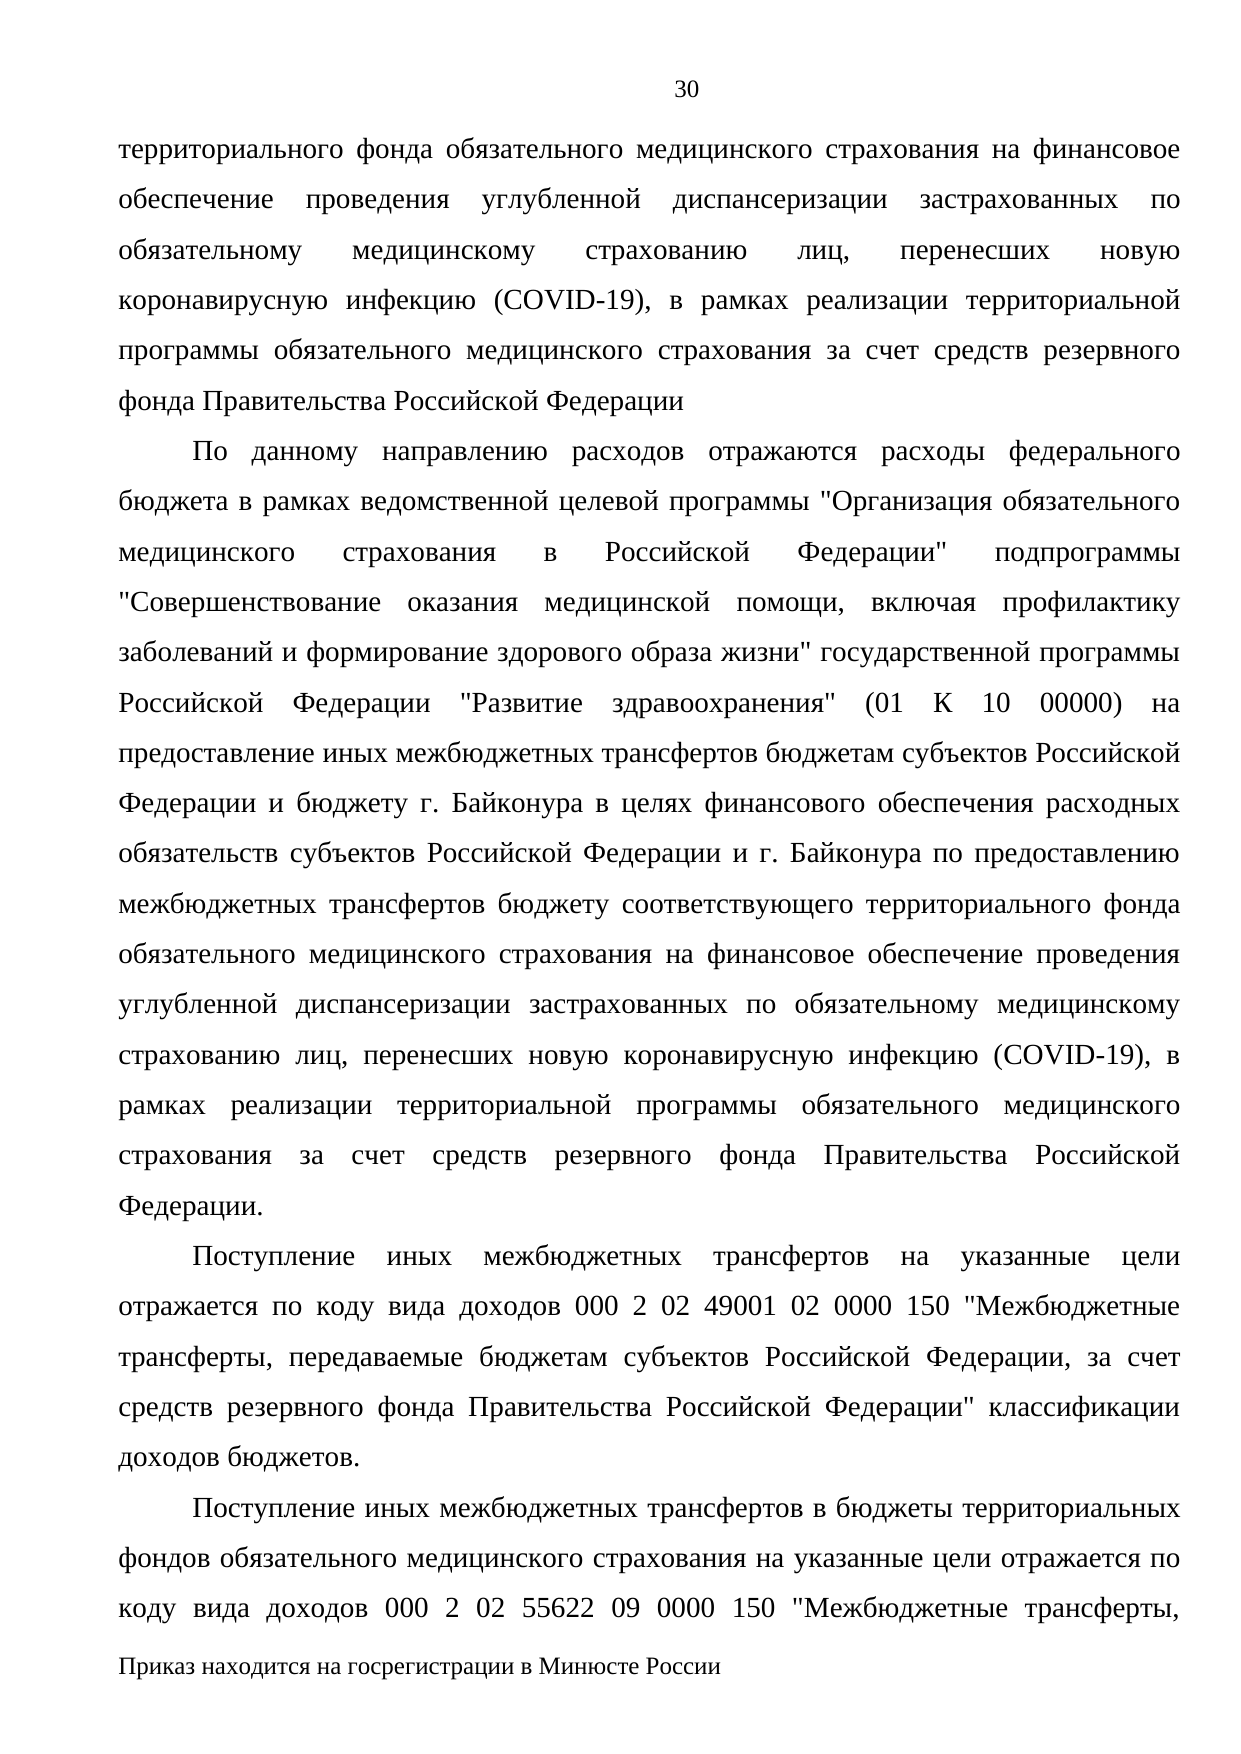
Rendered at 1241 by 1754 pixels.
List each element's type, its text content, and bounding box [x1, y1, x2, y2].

text По данному направлению расходов отражаются расходы федерального бюджета в рамках ведомственной целевой программы "Организация обязательного медицинского страхования в Российской Федерации" подпрограммы "Совершенствование оказания медицинской помощи, включая профилактику заболеваний и формирование здорового образа жизни" государственной программы Российской Федерации "Развитие здравоохранения" (01 К 10 00000) на предоставление иных межбюджетных трансфертов бюджетам субъектов Российской Федерации и бюджету г. Байконура в целях финансового обеспечения расходных обязательств субъектов Российской Федерации и г. Байконура по предоставлению межбюджетных трансфертов бюджету соответствующего территориального фонда обязательного медицинского страхования на финансовое обеспечение проведения углубленной диспансеризации застрахованных по обязательному медицинскому страхованию лиц, перенесших новую коронавирусную инфекцию (COVID-19), в рамках реализации территориальной программы обязательного медицинского страхования за счет средств резервного фонда Правительства Российской Федерации. [118, 433, 1181, 1221]
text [118, 131, 1181, 416]
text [118, 1490, 1181, 1624]
text Поступление иных межбюджетных трансфертов на указанные цели отражается по коду вида доходов 000 2 02 49001 02 0000 150 "Межбюджетные трансферты, передаваемые бюджетам субъектов Российской Федерации, за счет средств резервного фонда Правительства Российской Федерации" классификации доходов бюджетов. [118, 1238, 1181, 1473]
